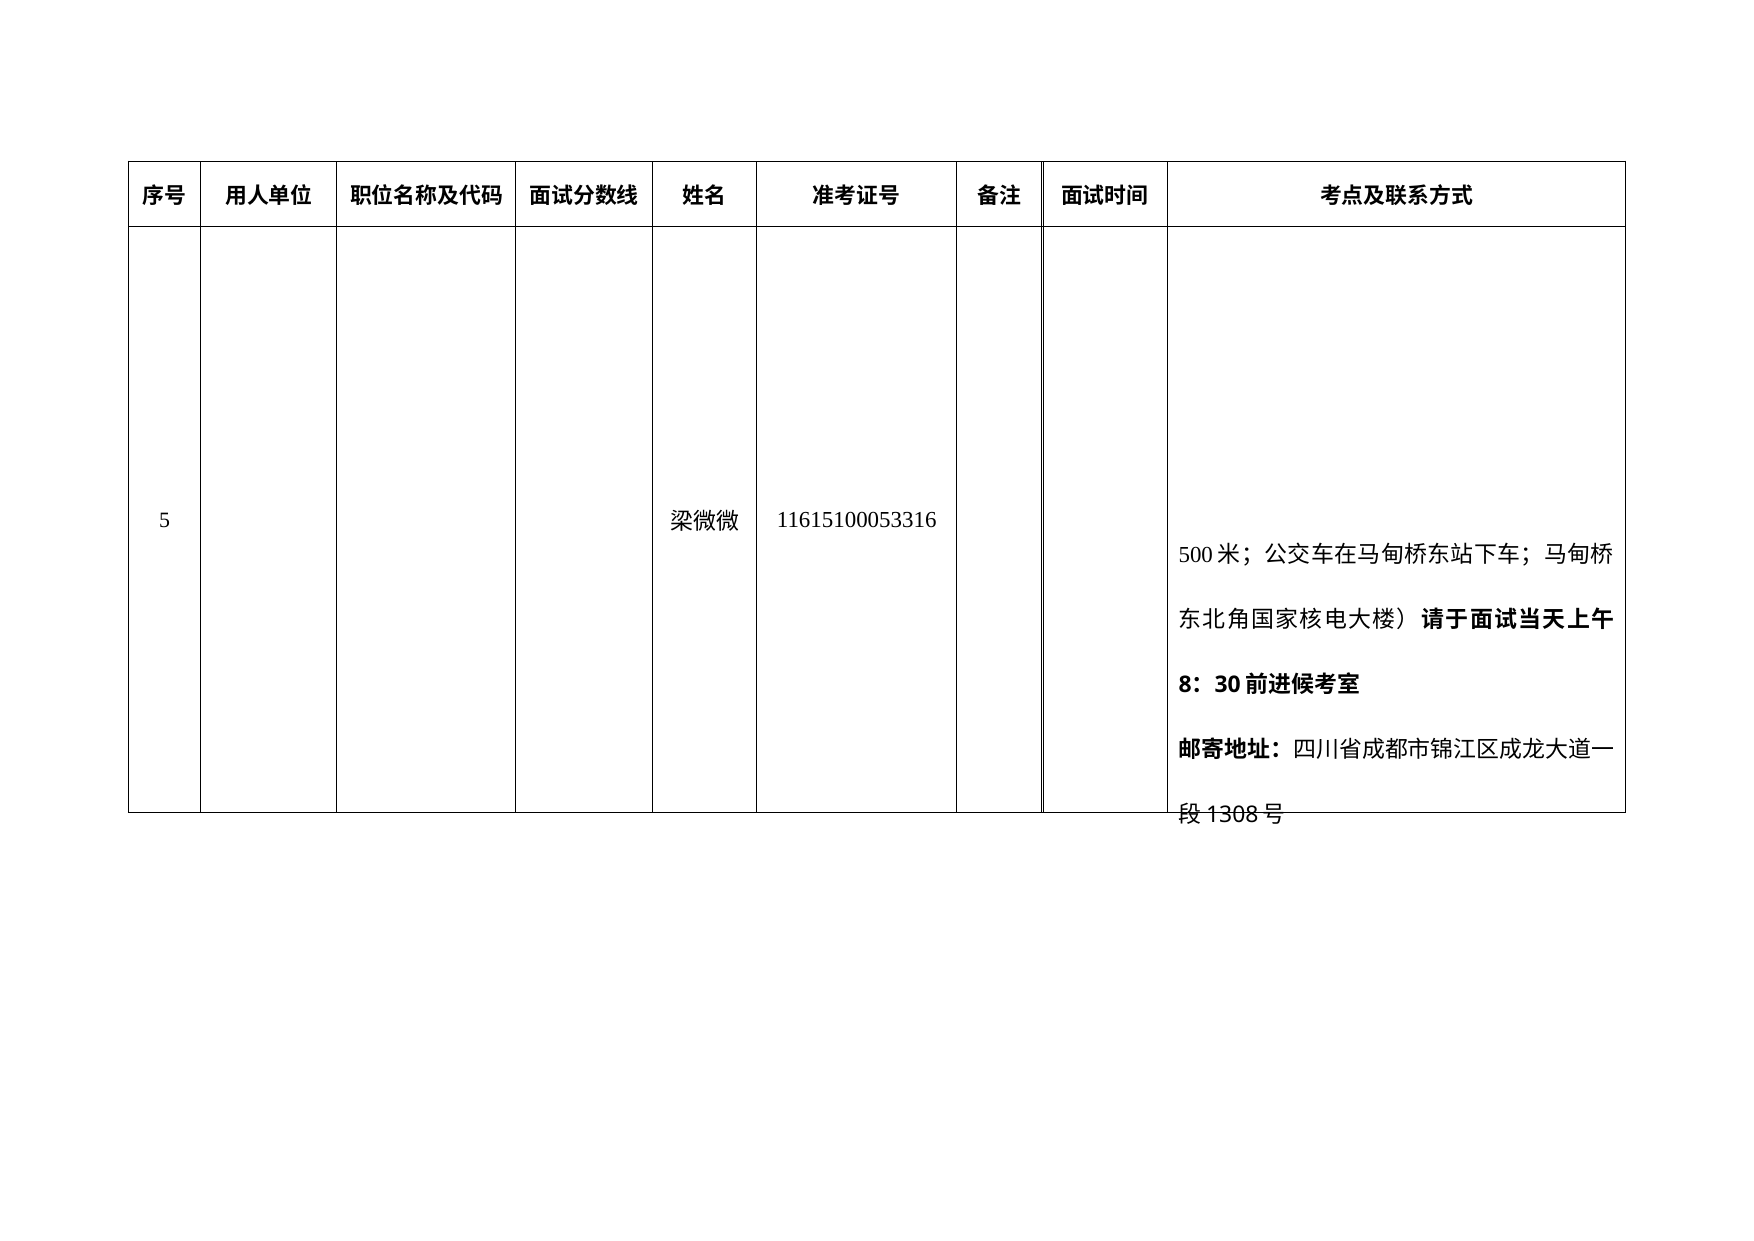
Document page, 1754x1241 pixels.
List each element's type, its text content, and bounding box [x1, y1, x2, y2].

table_header 姓名 [653, 162, 756, 226]
table_header 面试分数线 [516, 162, 652, 226]
table_cell 5 [129, 227, 200, 812]
table_cell [957, 227, 1041, 812]
table_cell 11615100053316 [757, 227, 956, 812]
table_header 序号 [129, 162, 200, 226]
table_header 备注 [957, 162, 1041, 226]
table_header 准考证号 [757, 162, 956, 226]
table_header 考点及联系方式 [1168, 162, 1625, 226]
table_header 面试时间 [1044, 162, 1167, 226]
table_header 职位名称及代码 [337, 162, 515, 226]
table_header 用人单位 [201, 162, 336, 226]
table_cell 梁微微 [653, 227, 756, 812]
